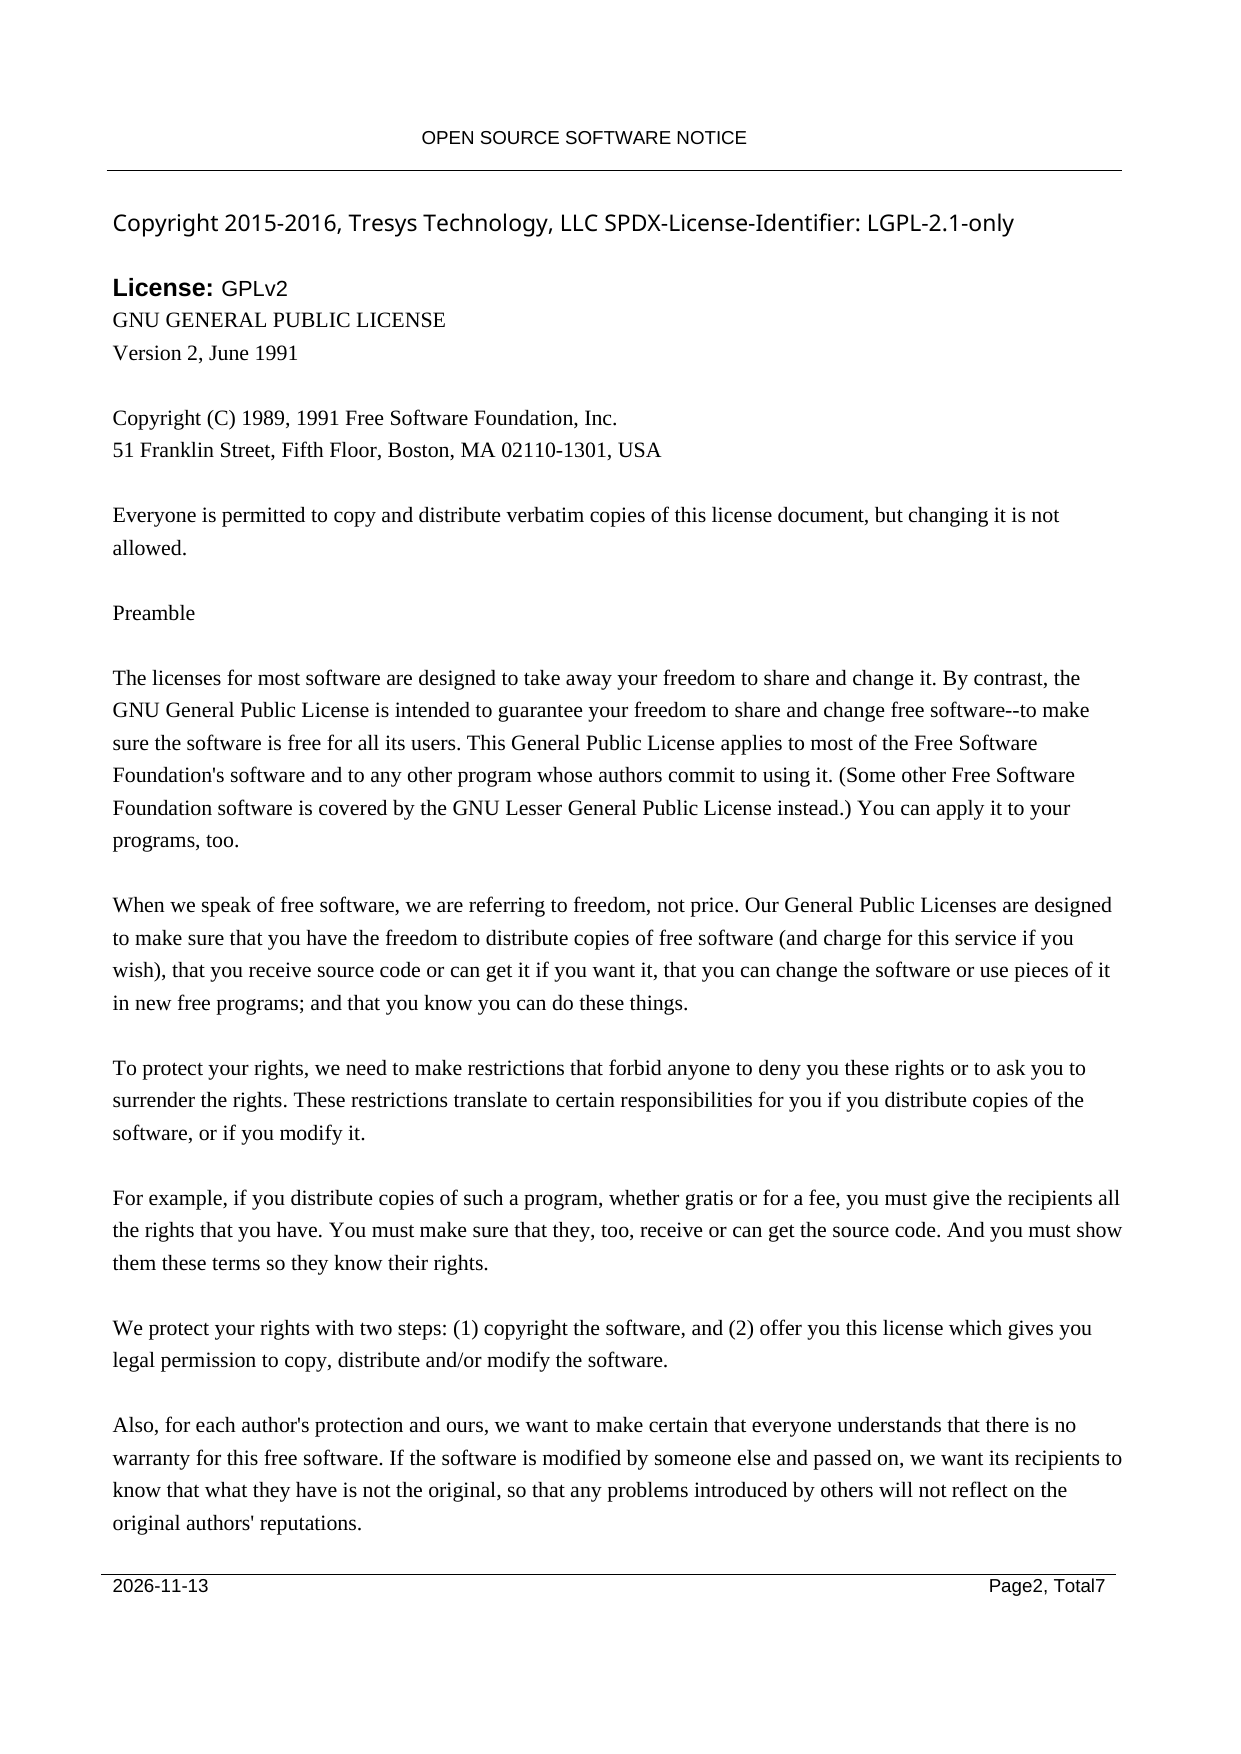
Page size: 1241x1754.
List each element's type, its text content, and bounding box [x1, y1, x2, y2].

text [112, 304, 1128, 1539]
text License: GPLv2 [112, 271, 1128, 304]
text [112, 206, 1128, 271]
